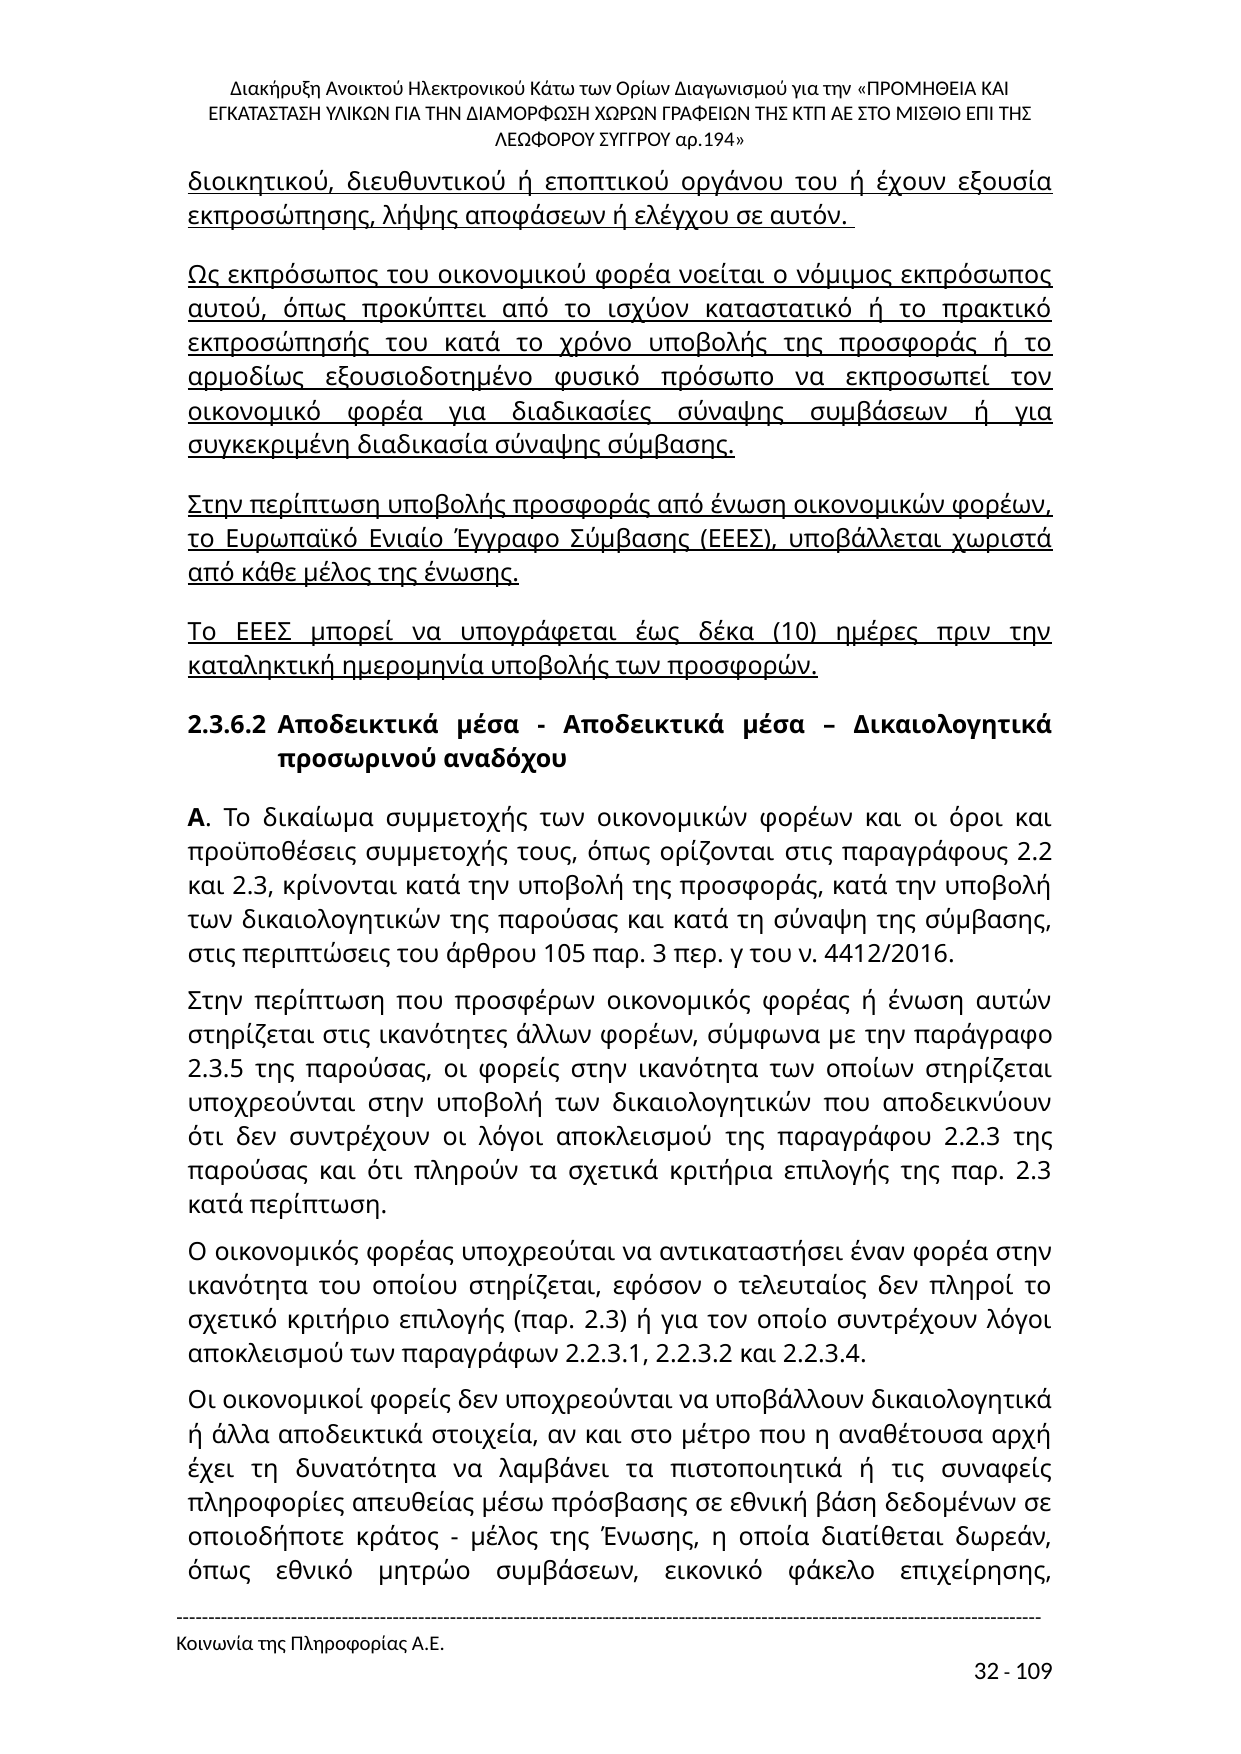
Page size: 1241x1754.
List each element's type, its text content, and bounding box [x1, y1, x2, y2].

text Ο οικονομικός φορέας υποχρεούται να αντικαταστήσει έναν φορέα στην ικανότητα του οποίου στηρίζεται, εφόσον ο τελευταίος δεν πληροί το σχετικό κριτήριο επιλογής (παρ. 2.3) ή για τον οποίο συντρέχουν λόγοι αποκλεισμού των παραγράφων 2.2.3.1, 2.2.3.2 και 2.2.3.4. [187, 1233, 1053, 1370]
text Το ΕΕΕΣ μπορεί να υπογράφεται έως δέκα (10) ημέρες πριν την καταληκτική ημερομηνία υποβολής των προσφορών. βολής [187, 613, 1053, 682]
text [187, 164, 1053, 193]
text Ως εκπρόσωπος του οικονομικού φορέα νοείται ο νόμιμος εκπρόσωπος αυτού, όπως προκύπτει από το ισχύον καταστατικό ή το πρακτικό εκπροσώπησής του κατά το χρόνο υποβολής της προσφοράς ή το αρμοδίως εξουσιοδοτημένο φυσικό πρόσωπο να εκπροσωπεί τον οικονομικό φορέα για διαδικασίες σύναψης συμβάσεων ή για συγκεκριμένη διαδικασία σύναψης σύμβασης. [187, 389, 1053, 422]
text Ως εκπρόσωπος του οικονομικού φορέα νοείται ο νόμιμος εκπρόσωπος αυτού, όπως προκύπτει από το ισχύον καταστατικό ή το πρακτικό εκπροσώπησής του κατά το χρόνο υποβολής της προσφοράς ή το αρμοδίως εξουσιοδοτημένο φυσικό πρόσωπο να εκπροσωπεί τον οικονομικό φορέα για διαδικασίες σύναψης συμβάσεων ή για συγκεκριμένη διαδικασία σύναψης σύμβασης. [187, 257, 1053, 286]
text Στην περίπτωση υποβολής προσφοράς από ένωση οικονομικών φορέων, το Ευρωπαϊκό Ενιαίο Έγγραφο Σύμβασης (ΕΕΕΣ), υποβάλλεται χωριστά από κάθε μέλος της ένωσης. [187, 550, 1053, 588]
subtitle Αποδεικτικά μέσα - Αποδεικτικά μέσα – Δικαιολογητικά προσωρινού αναδόχου [187, 707, 1053, 775]
text Στην περίπτωση υποβολής προσφοράς από ένωση οικονομικών φορέων, το Ευρωπαϊκό Ενιαίο Έγγραφο Σύμβασης (ΕΕΕΣ), υποβάλλεται χωριστά από κάθε μέλος της ένωσης. [187, 516, 1053, 549]
text Στην περίπτωση υποβολής προσφοράς από ένωση οικονομικών φορέων, το Ευρωπαϊκό Ενιαίο Έγγραφο Σύμβασης (ΕΕΕΣ), υποβάλλεται χωριστά από κάθε μέλος της ένωσης. [187, 486, 1053, 515]
text Α. Το δικαίωμα συμμετοχής των οικονομικών φορέων και οι όροι και προϋποθέσεις συμμετοχής τους, όπως ορίζονται στις παραγράφους 2.2 και 2.3, κρίνονται κατά την υποβολή της προσφοράς, κατά την υποβολή των δικαιολογητικών της παρούσας και κατά τη σύναψη της σύμβασης, στις περιπτώσεις του άρθρου 105 παρ. 3 περ. γ του ν. 4412/2016. [187, 800, 1053, 970]
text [187, 1382, 1053, 1587]
text Ως εκπρόσωπος του οικονομικού φορέα νοείται ο νόμιμος εκπρόσωπος αυτού, όπως προκύπτει από το ισχύον καταστατικό ή το πρακτικό εκπροσώπησής του κατά το χρόνο υποβολής της προσφοράς ή το αρμοδίως εξουσιοδοτημένο φυσικό πρόσωπο να εκπροσωπεί τον οικονομικό φορέα για διαδικασίες σύναψης συμβάσεων ή για συγκεκριμένη διαδικασία σύναψης σύμβασης. [187, 355, 1053, 388]
text Ως εκπρόσωπος του οικονομικού φορέα νοείται ο νόμιμος εκπρόσωπος αυτού, όπως προκύπτει από το ισχύον καταστατικό ή το πρακτικό εκπροσώπησής του κατά το χρόνο υποβολής της προσφοράς ή το αρμοδίως εξουσιοδοτημένο φυσικό πρόσωπο να εκπροσωπεί τον οικονομικό φορέα για διαδικασίες σύναψης συμβάσεων ή για συγκεκριμένη διαδικασία σύναψης σύμβασης. [187, 287, 1053, 354]
text Στην περίπτωση που προσφέρων οικονομικός φορέας ή ένωση αυτών στηρίζεται στις ικανότητες άλλων φορέων, σύμφωνα με την παράγραφο 2.3.5 της παρούσας, οι φορείς στην ικανότητα των οποίων στηρίζεται υποχρεούνται στην υποβολή των δικαιολογητικών που αποδεικνύουν ότι δεν συντρέχουν οι λόγοι αποκλεισμού της παραγράφου 2.2.3 της παρούσας και ότι πληρούν τα σχετικά κριτήρια επιλογής της παρ. 2.3 κατά περίπτωση. [187, 982, 1053, 1221]
text Ως εκπρόσωπος του οικονομικού φορέα νοείται ο νόμιμος εκπρόσωπος αυτού, όπως προκύπτει από το ισχύον καταστατικό ή το πρακτικό εκπροσώπησής του κατά το χρόνο υποβολής της προσφοράς ή το αρμοδίως εξουσιοδοτημένο φυσικό πρόσωπο να εκπροσωπεί τον οικονομικό φορέα για διαδικασίες σύναψης συμβάσεων ή για συγκεκριμένη διαδικασία σύναψης σύμβασης. [187, 423, 1053, 461]
